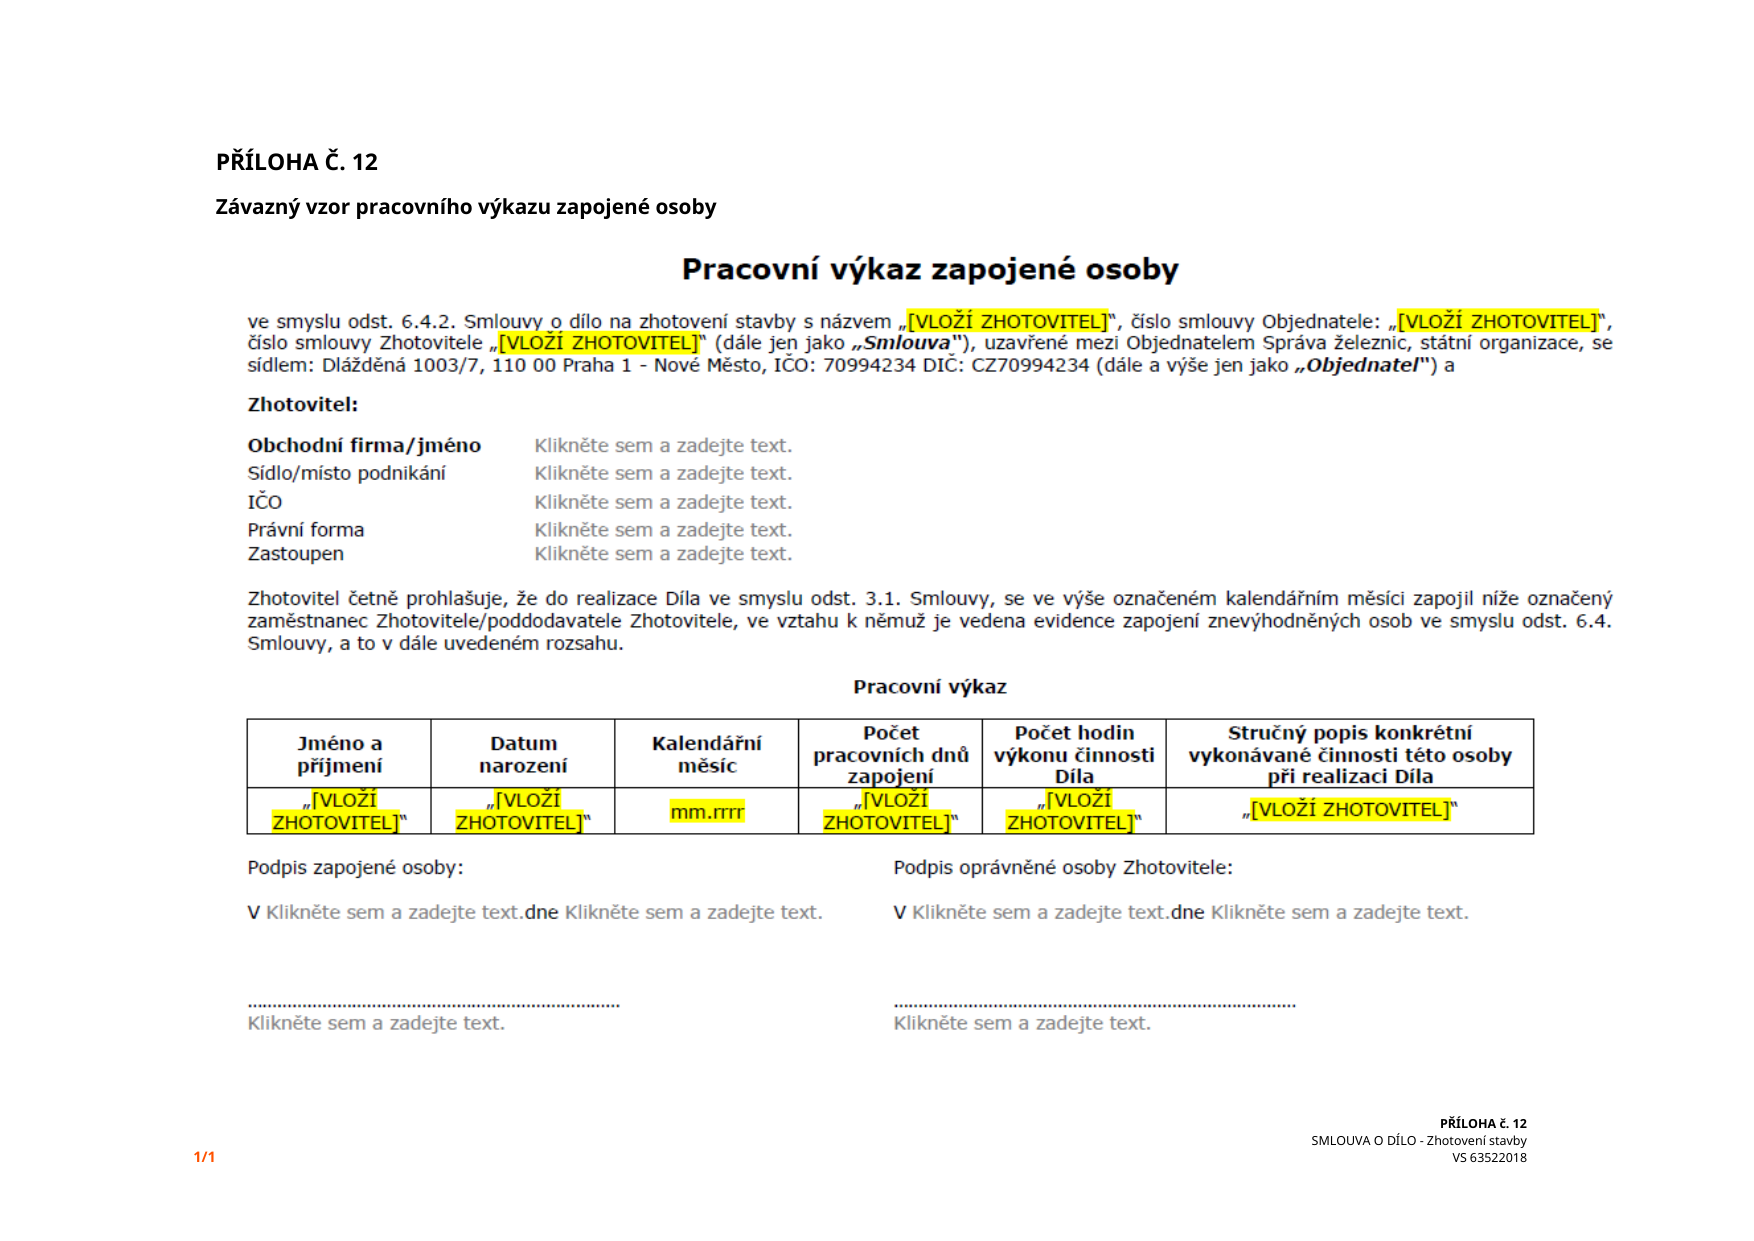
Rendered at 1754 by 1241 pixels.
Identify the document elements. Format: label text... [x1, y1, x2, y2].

text Závazný vzor pracovního výkazu zapojené osoby [216, 192, 1606, 221]
text Příloha č. 12 [216, 146, 1606, 177]
